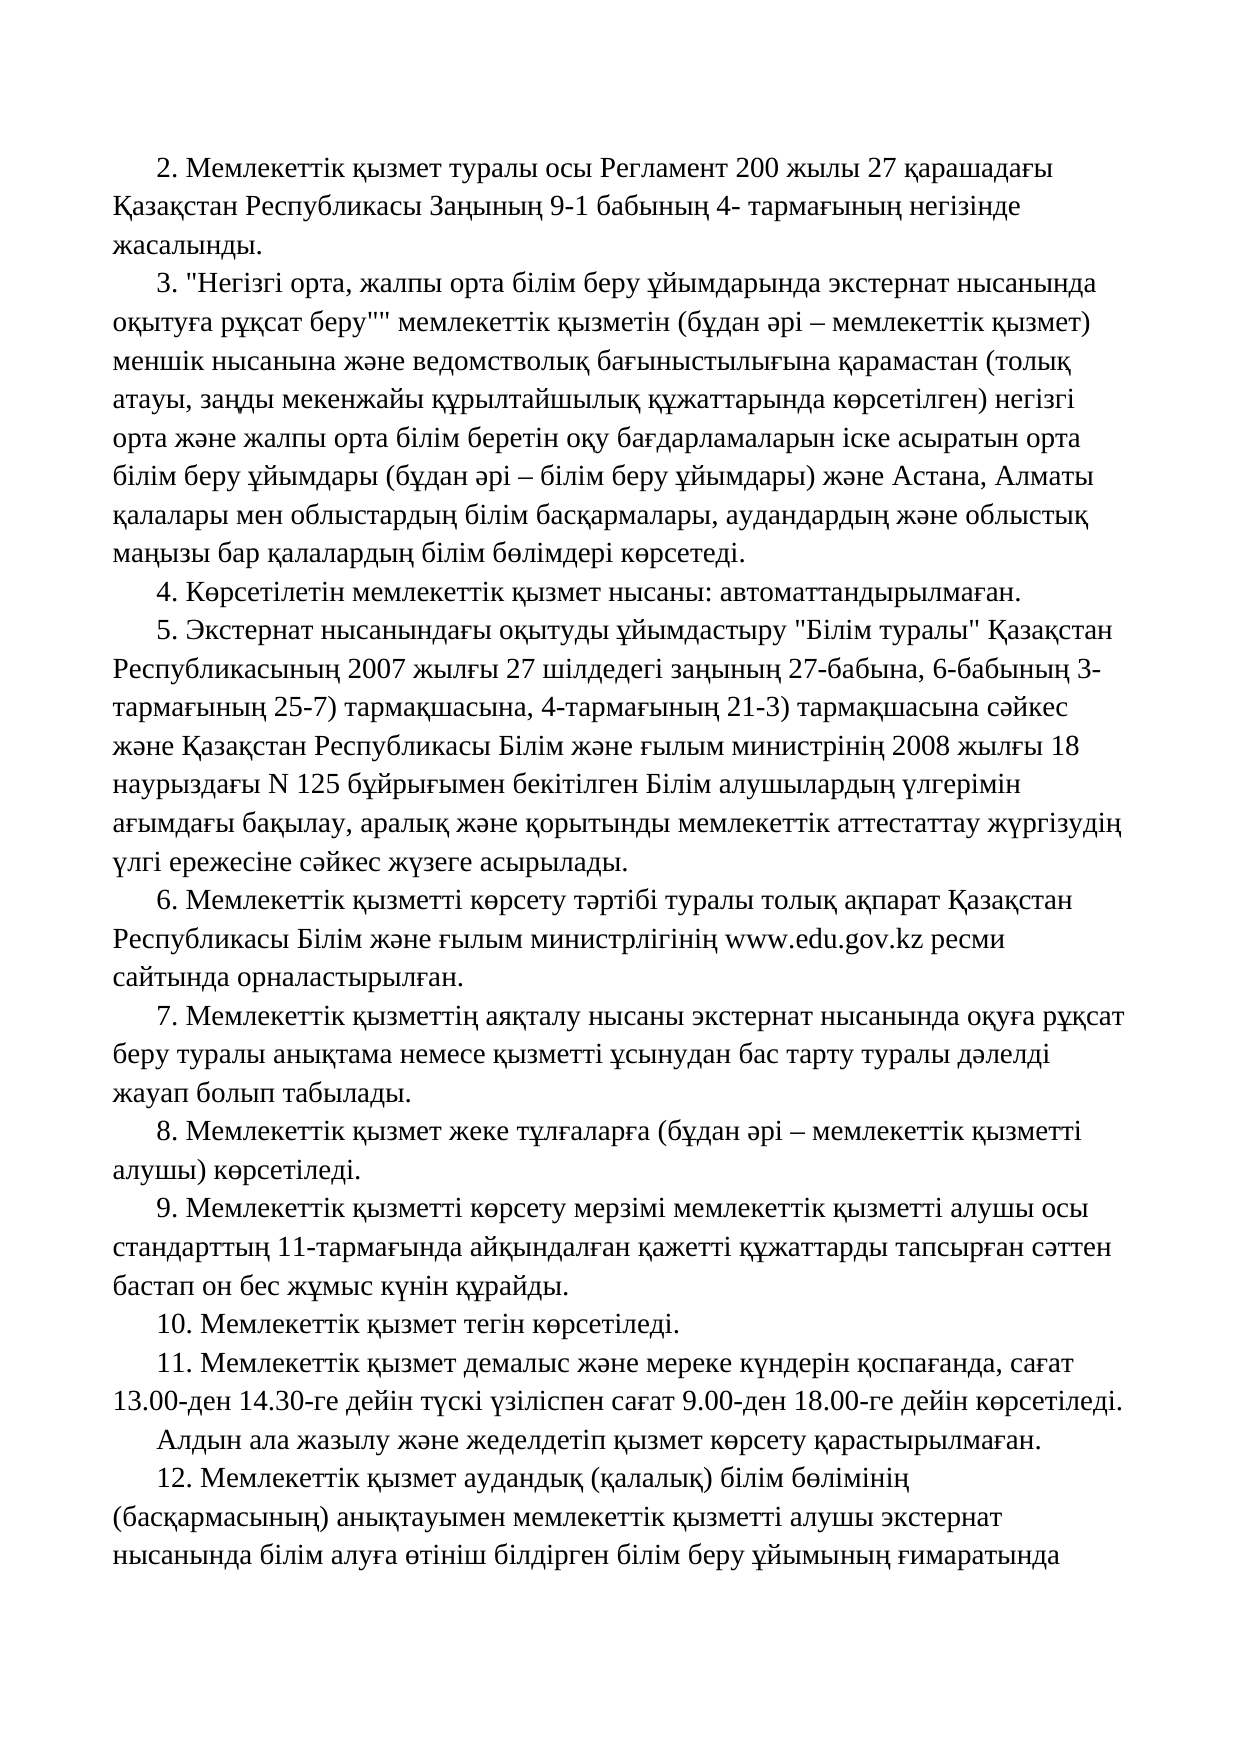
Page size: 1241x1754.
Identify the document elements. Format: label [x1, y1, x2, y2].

text [112, 150, 1128, 1571]
